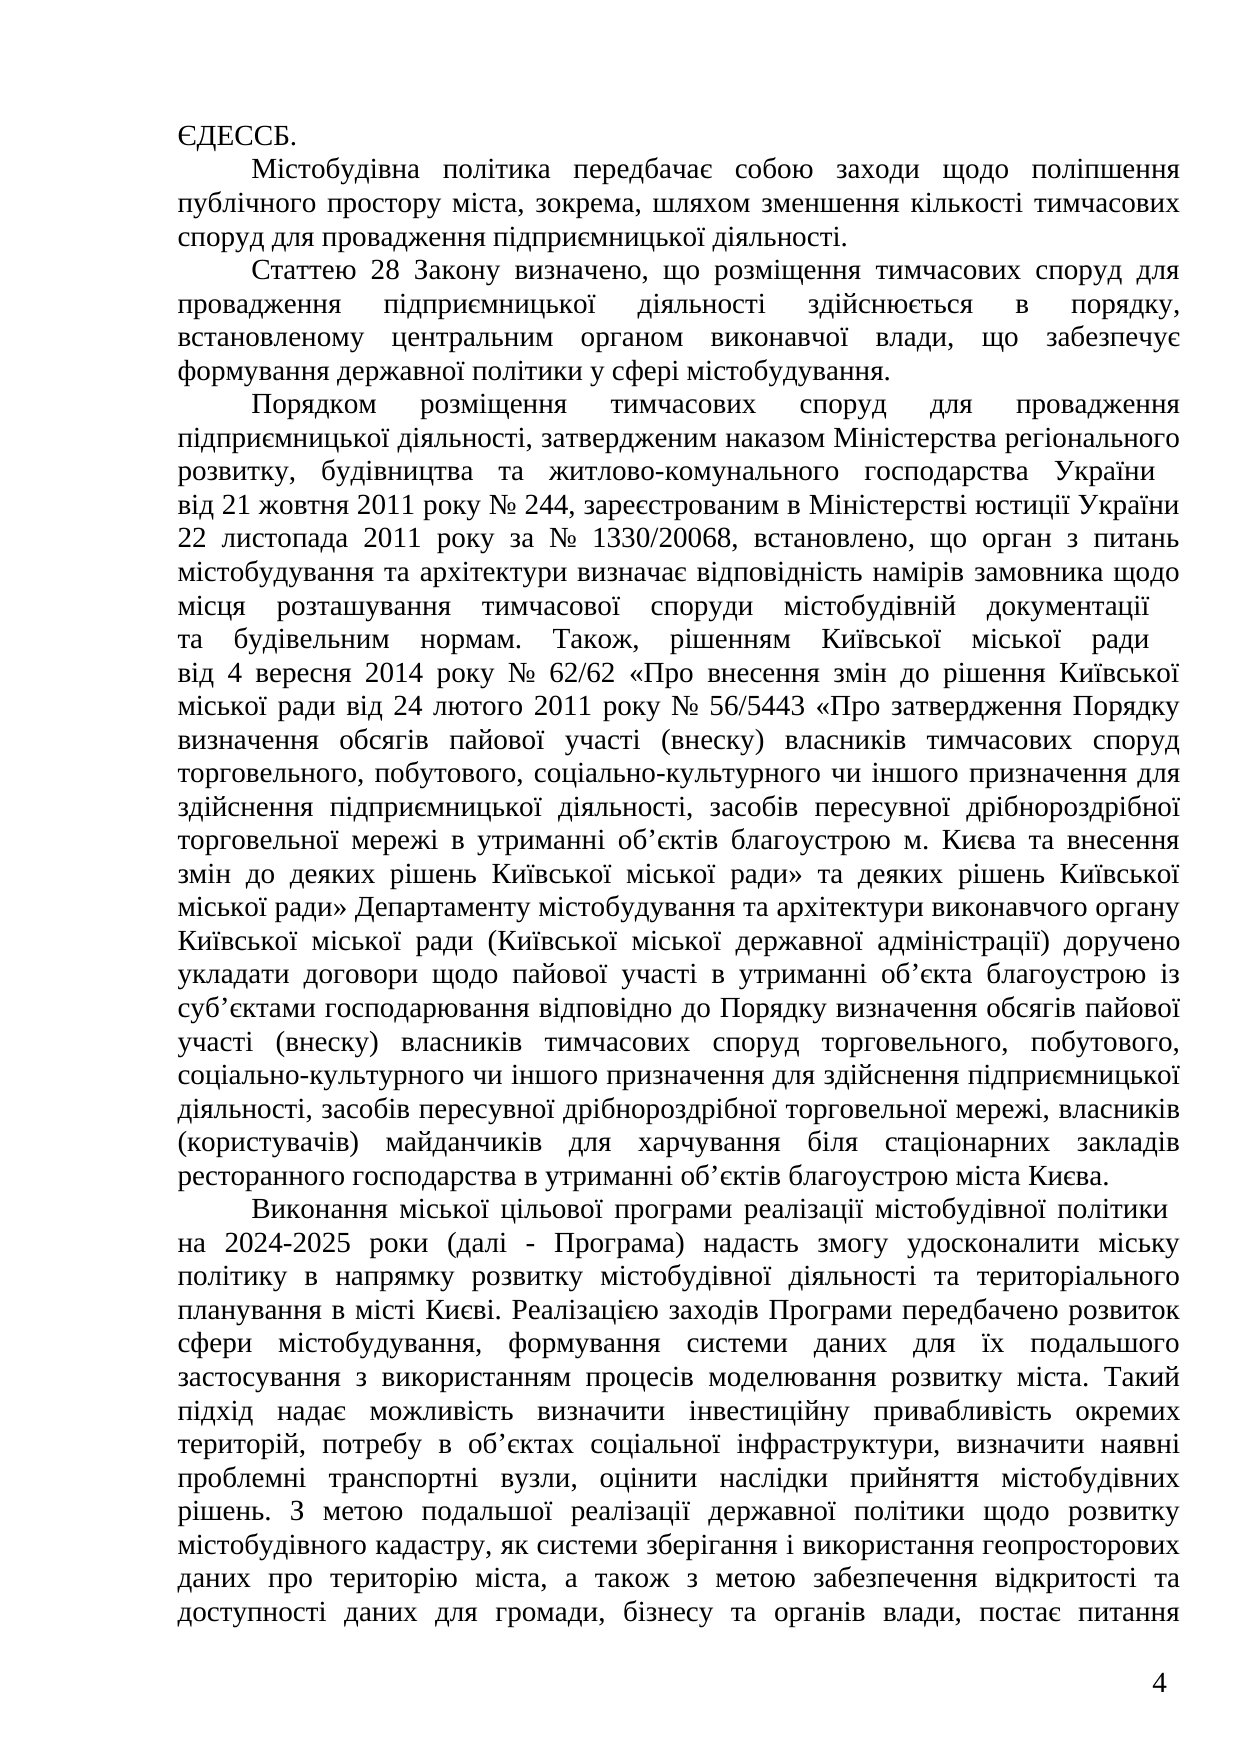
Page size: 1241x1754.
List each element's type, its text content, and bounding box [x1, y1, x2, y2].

text Статтею 28 Закону визначено, що розміщення тимчасових споруд для провадження підприємницької діяльності здійснюється в порядку, встановленому центральним органом виконавчої влади, що забезпечує формування державної політики у сфері містобудування. [177, 252, 1181, 386]
text Порядком розміщення тимчасових споруд для провадження підприємницької діяльності, затвердженим наказом Міністерства регіонального розвитку, будівництва та житлово-комунального господарства України від 21 жовтня 2011 року № 244, зареєстрованим в Міністерстві юстиції України 22 листопада 2011 року за № 1330/20068, встановлено, що орган з питань містобудування та архітектури визначає відповідність намірів замовника щодо місця розташування тимчасової споруди містобудівній документації та будівельним нормам. Також, рішенням Київської міської ради від 4 вересня 2014 року № 62/62 «Про внесення змін до рішення Київської міської ради від 24 лютого 2011 року № 56/5443 «Про затвердження Порядку визначення обсягів пайової участі (внеску) власників тимчасових споруд торговельного, побутового, соціально-культурного чи іншого призначення для здійснення підприємницької діяльності, засобів пересувної дрібнороздрібної торговельної мережі в утриманні об’єктів благоустрою м. Києва та внесення змін до деяких рішень Київської міської ради» та деяких рішень Київської міської ради» Департаменту містобудування та архітектури виконавчого органу Київської міської ради (Київської міської державної адміністрації) доручено укладати договори щодо пайової участі в утриманні об’єкта благоустрою із суб’єктами господарювання відповідно до Порядку визначення обсягів пайової участі (внеску) власників тимчасових споруд торговельного, побутового, соціально-культурного чи іншого призначення для здійснення підприємницької діяльності, засобів пересувної дрібнороздрібної торговельної мережі, власників (користувачів) майданчиків для харчування біля стаціонарних закладів ресторанного господарства в утриманні об’єктів благоустрою міста Києва. [177, 386, 1181, 1191]
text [177, 1191, 1181, 1627]
text Містобудівна політика передбачає собою заходи щодо поліпшення публічного простору міста, зокрема, шляхом зменшення кількості тимчасових споруд для провадження підприємницької діяльності. [177, 152, 1181, 252]
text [177, 118, 1181, 152]
